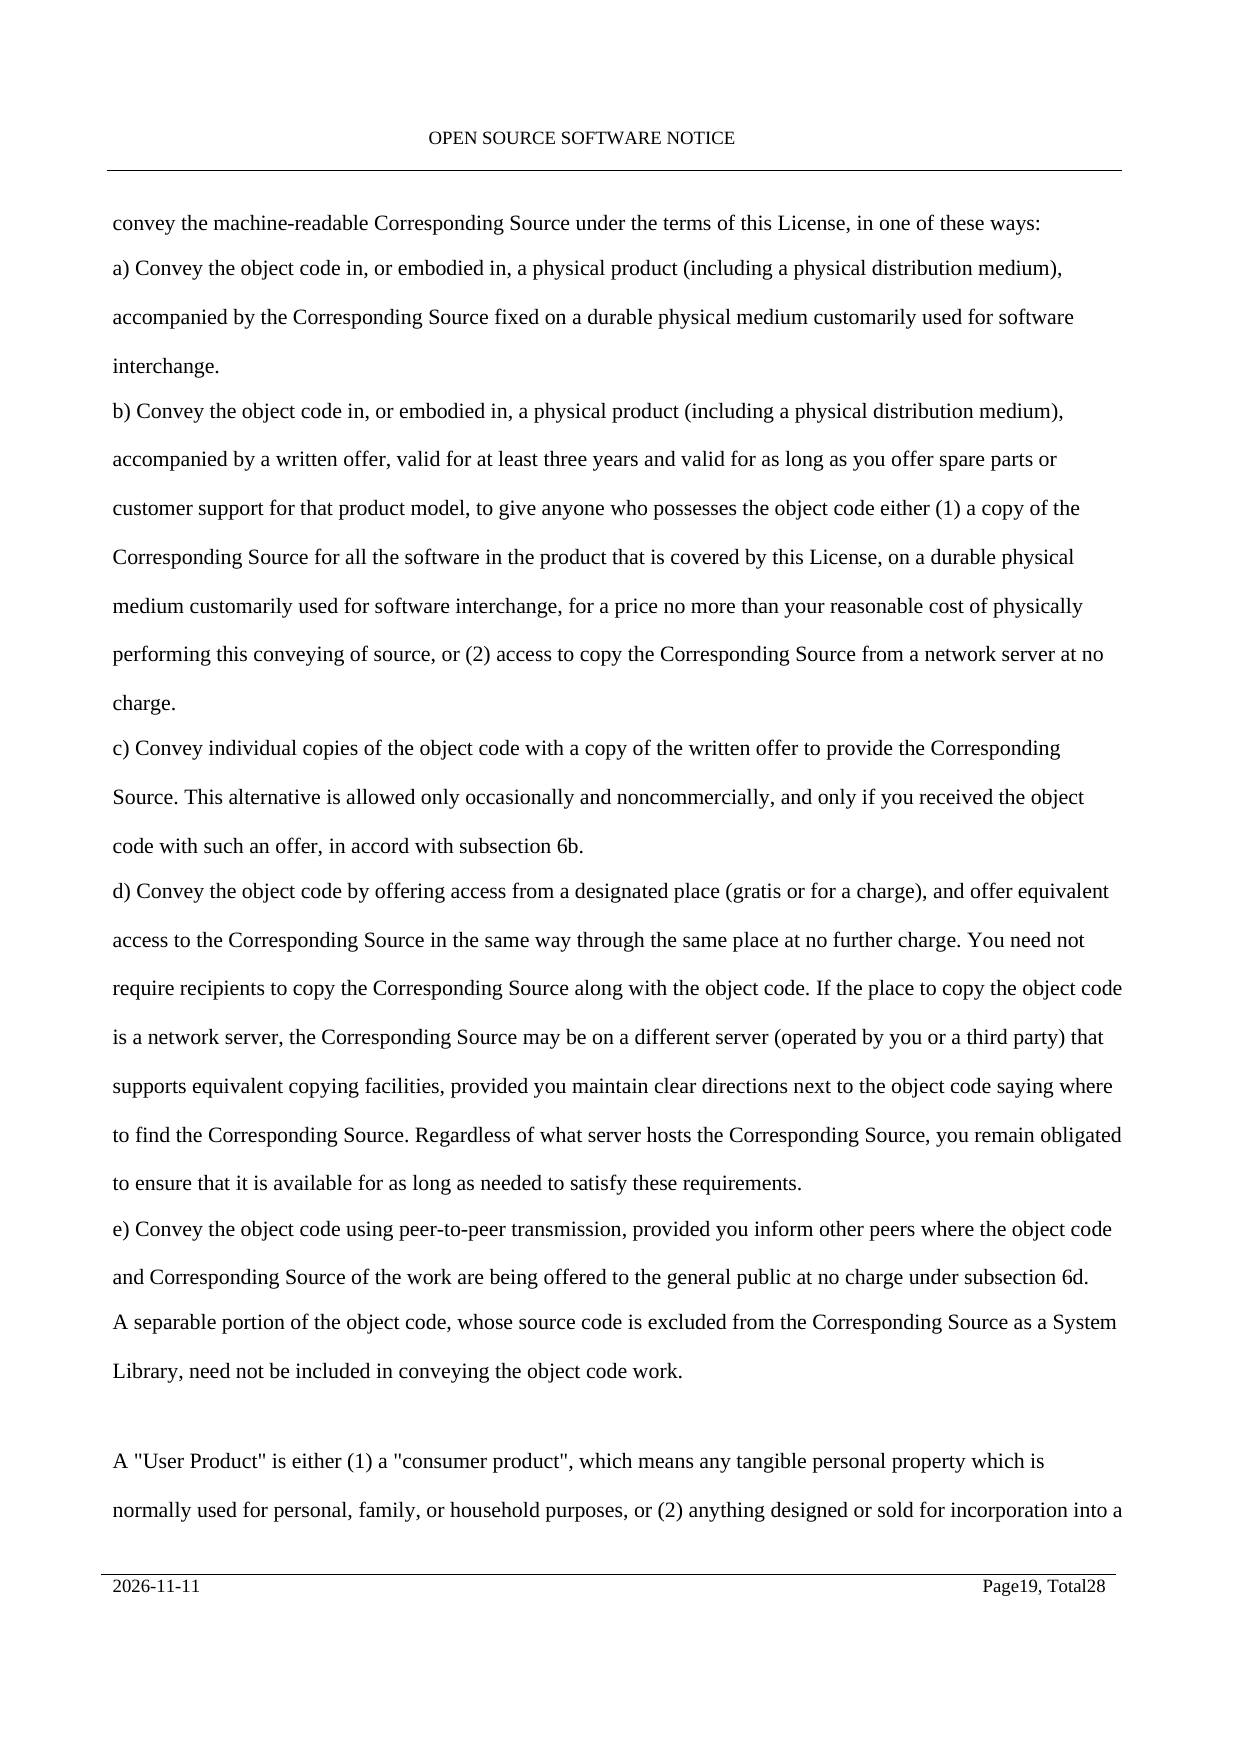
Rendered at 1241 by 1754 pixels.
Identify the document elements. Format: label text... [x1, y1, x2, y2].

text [112, 1445, 1128, 1526]
text d) Convey the object code by offering access from a designated place (gratis or for a charge), and offer equivalent access to the Corresponding Source in the same way through the same place at no further charge. You need not require recipients to copy the Corresponding Source along with the object code. If the place to copy the object code is a network server, the Corresponding Source may be on a different server (operated by you or a third party) that supports equivalent copying facilities, provided you maintain clear directions next to the object code saying where to find the Corresponding Source. Regardless of what server hosts the Corresponding Source, you remain obligated to ensure that it is available for as long as needed to satisfy these requirements. [112, 874, 1128, 1199]
text c) Convey individual copies of the object code with a copy of the written offer to provide the Corresponding Source. This alternative is allowed only occasionally and noncommercially, and only if you received the object code with such an offer, in accord with subsection 6b. [112, 732, 1128, 862]
text b) Convey the object code in, or embodied in, a physical product (including a physical distribution medium), accompanied by a written offer, valid for at least three years and valid for as long as you offer spare parts or customer support for that product model, to give anyone who possesses the object code either (1) a copy of the Corresponding Source for all the software in the product that is covered by this License, on a durable physical medium customarily used for software interchange, for a price no more than your reasonable cost of physically performing this conveying of source, or (2) access to copy the Corresponding Source from a network server at no charge. [112, 394, 1128, 719]
text a) Convey the object code in, or embodied in, a physical product (including a physical distribution medium), accompanied by the Corresponding Source fixed on a durable physical medium customarily used for software interchange. [112, 251, 1128, 381]
text e) Convey the object code using peer-to-peer transmission, provided you inform other peers where the object code and Corresponding Source of the work are being offered to the general public at no charge under subsection 6d. [112, 1212, 1128, 1293]
text A separable portion of the object code, whose source code is excluded from the Corresponding Source as a System Library, need not be included in conveying the object code work. [112, 1306, 1128, 1387]
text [112, 206, 1128, 239]
